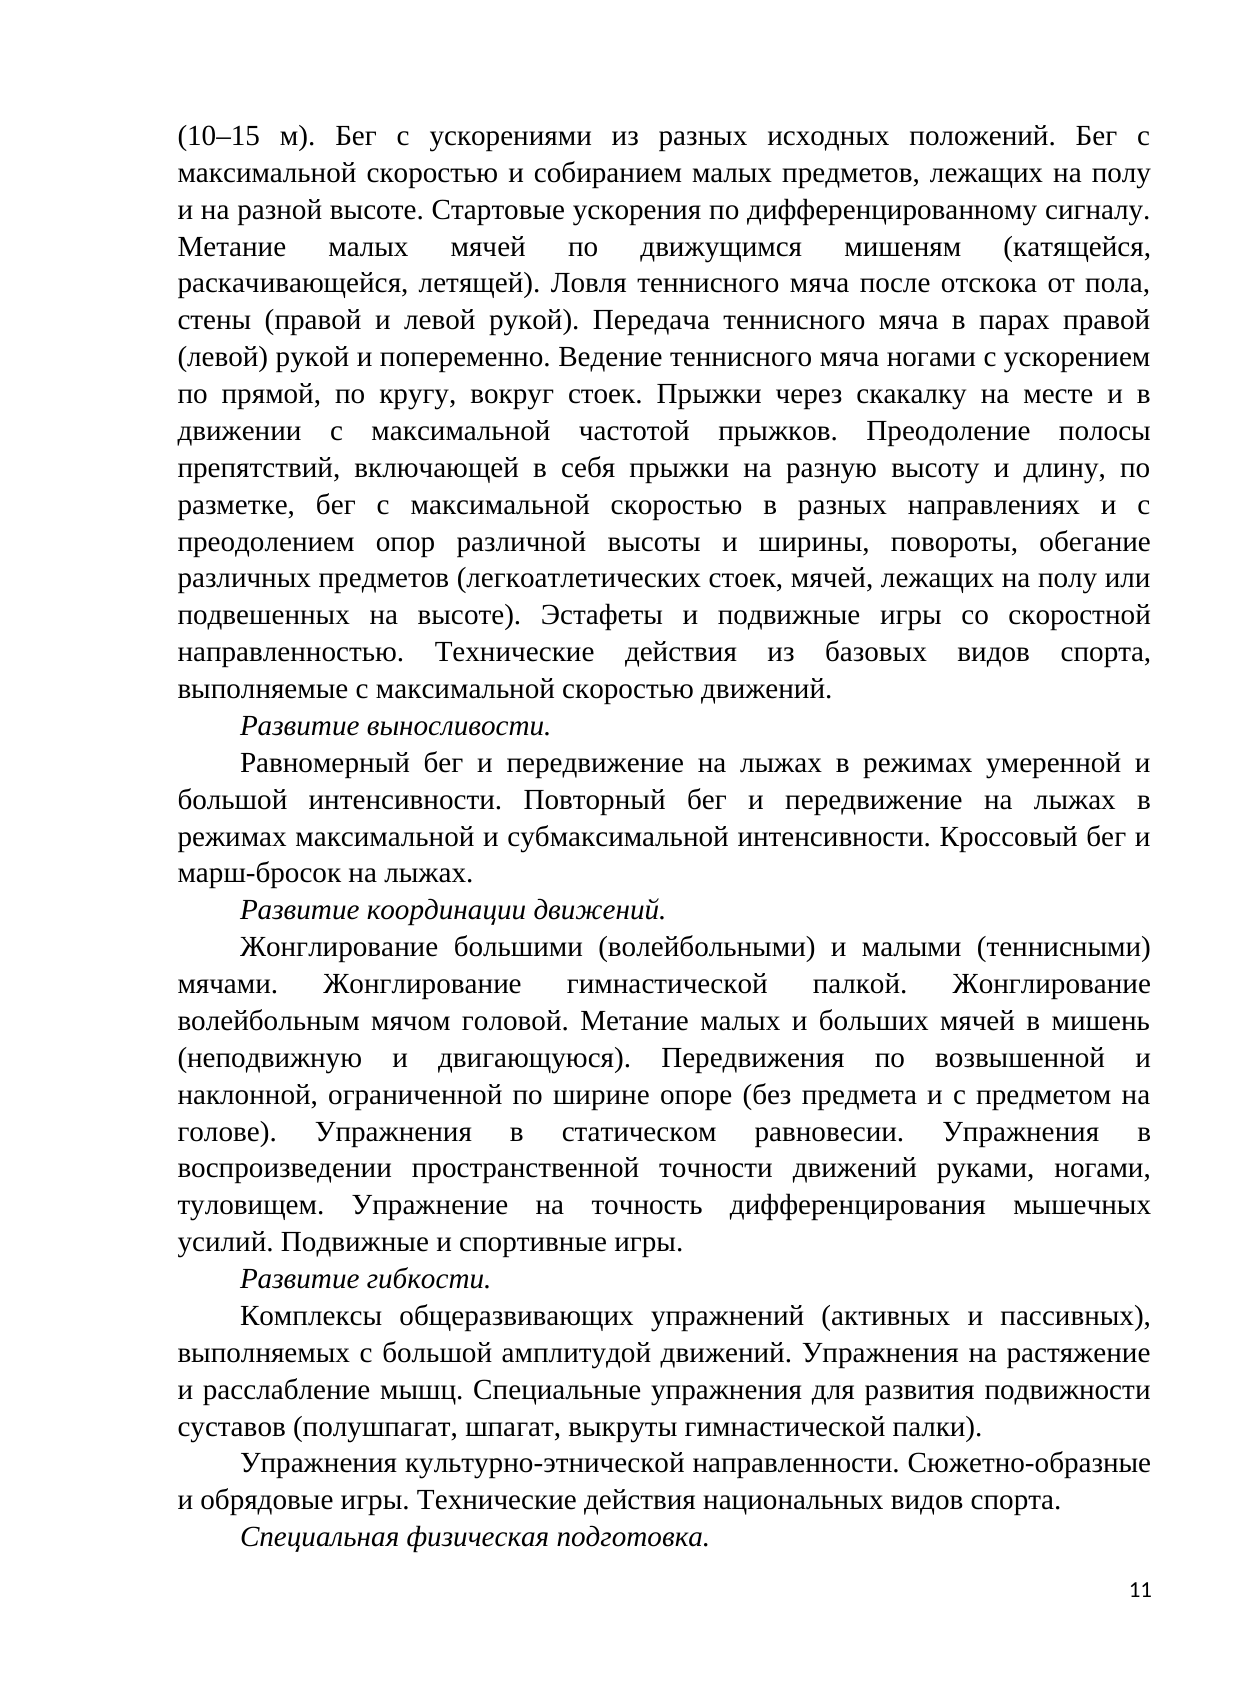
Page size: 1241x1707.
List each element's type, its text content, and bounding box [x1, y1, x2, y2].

text Развитие координации движений. [177, 892, 1152, 926]
text Упражнения культурно-этнической направленности. Сюжетно-образные и обрядовые игры. Технические действия национальных видов спорта. [177, 1446, 1152, 1516]
text Развитие гибкости. [177, 1261, 1152, 1295]
text Равномерный бег и передвижение на лыжах в режимах умеренной и большой интенсивности. Повторный бег и передвижение на лыжах в режимах максимальной и субмаксимальной интенсивности. Кроссовый бег и марш-бросок на лыжах. [177, 745, 1152, 889]
text Жонглирование большими (волейбольными) и малыми (теннисными) мячами. Жонглирование гимнастической палкой. Жонглирование волейбольным мячом головой. Метание малых и больших мячей в мишень (неподвижную и двигающуюся). Передвижения по возвышенной и наклонной, ограниченной по ширине опоре (без предмета и с предметом на голове). Упражнения в статическом равновесии. Упражнения в воспроизведении пространственной точности движений руками, ногами, туловищем. Упражнение на точность дифференцирования мышечных усилий. Подвижные и спортивные игры. [177, 929, 1152, 1258]
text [177, 118, 1152, 705]
text Развитие выносливости. [177, 708, 1152, 742]
text Специальная физическая подготовка. [177, 1519, 1152, 1553]
text Комплексы общеразвивающих упражнений (активных и пассивных), выполняемых с большой амплитудой движений. Упражнения на растяжение и расслабление мышц. Специальные упражнения для развития подвижности суставов (полушпагат, шпагат, выкруты гимнастической палки). [177, 1298, 1152, 1442]
